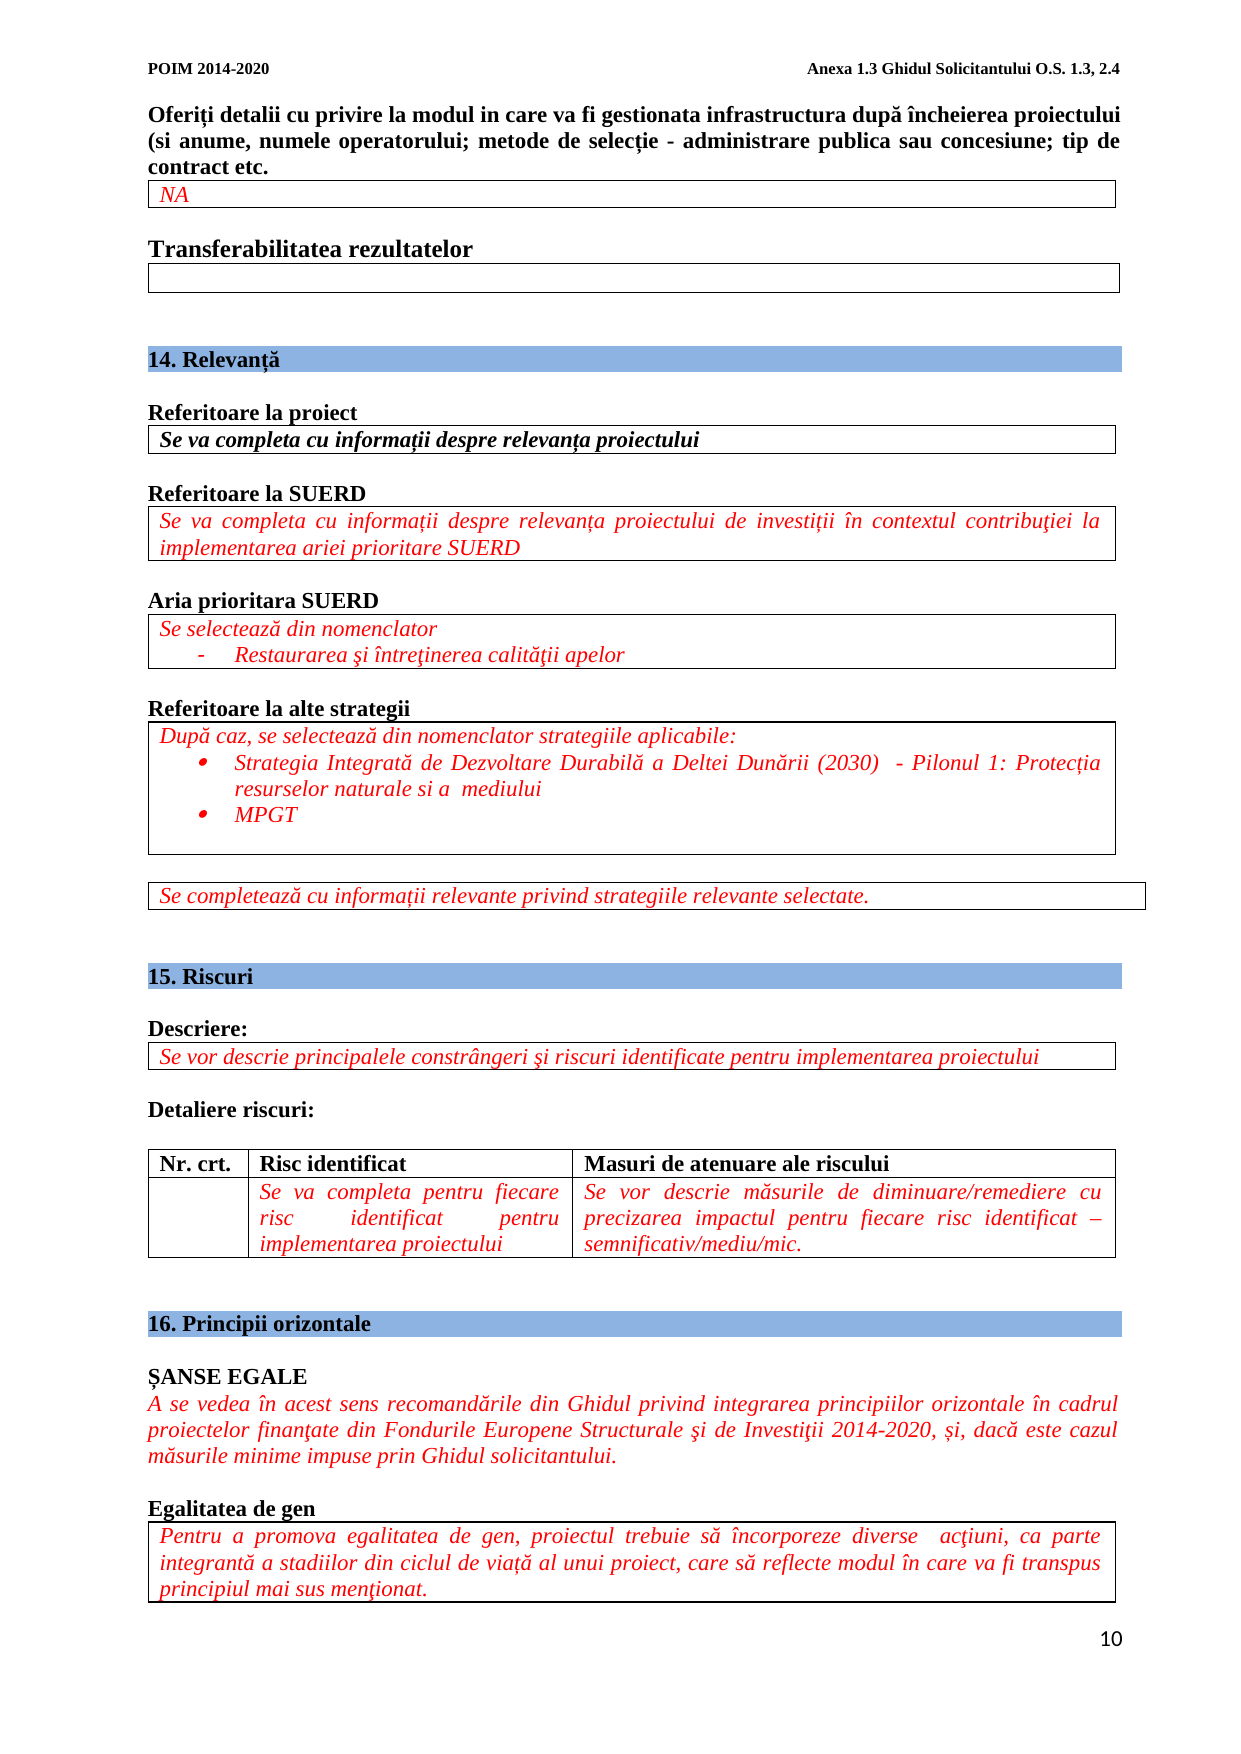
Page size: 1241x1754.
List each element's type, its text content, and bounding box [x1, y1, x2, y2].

text Referitoare la alte strategii [148, 695, 1122, 721]
table_header Se va completa cu informații despre relevanța proiectului [149, 426, 1115, 452]
text Egalitatea de gen [148, 1495, 1122, 1521]
table_header Masuri de atenuare ale riscului [573, 1150, 1115, 1177]
table_cell [149, 1178, 248, 1257]
table_cell Se va completa pentru fiecare risc identificat pentru implementarea proiectului [249, 1178, 572, 1257]
text Referitoare la proiect [148, 399, 1122, 425]
table_header După caz, se selectează din nomenclator strategiile aplicabile: Strategia Integrată de Dezvoltare Durabilă a Deltei Dunării (2030) - Pilonul 1: Protecția resurselor naturale si a mediului MPGT [149, 723, 1115, 854]
table_header Se selectează din nomenclator Restaurarea şi întreţinerea calităţii apelor [149, 615, 1115, 668]
table_header Se completează cu informații relevante privind strategiile relevante selectate. [149, 883, 1145, 909]
table_header Se vor descrie principalele constrângeri şi riscuri identificate pentru implementarea proiectului [149, 1043, 1115, 1069]
subtitle 16. Principii orizontale [148, 1311, 1122, 1337]
table_header [149, 264, 1119, 292]
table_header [149, 1523, 1115, 1601]
text Transferabilitatea rezultatelor [148, 234, 1122, 263]
table_cell Se vor descrie măsurile de diminuare/remediere cu precizarea impactul pentru fiecare risc identificat – semnificativ/mediu/mic. [573, 1178, 1115, 1257]
table_header NA [149, 181, 1115, 207]
text Aria prioritara SUERD [148, 587, 1122, 614]
subtitle 15. Riscuri [148, 963, 1122, 989]
text Detaliere riscuri: [148, 1097, 1122, 1123]
table_header Risc identificat [249, 1150, 572, 1177]
table_header Se va completa cu informații despre relevanța proiectului de investiții în contextul contribuţiei la implementarea ariei prioritare SUERD [149, 507, 1115, 560]
text Referitoare la SUERD [148, 480, 1122, 506]
text Descriere: [148, 1015, 1122, 1042]
text A se vedea în acest sens recomandările din Ghidul privind integrarea principiilor orizontale în cadrul proiectelor finanţate din Fondurile Europene Structurale şi de Investiţii 2014-2020, și, dacă este cazul măsurile minime impuse prin Ghidul solicitantului. [148, 1389, 1122, 1469]
table_header Nr. crt. [149, 1150, 248, 1177]
text ȘANSE EGALE [148, 1363, 1122, 1389]
text Oferiți detalii cu privire la modul in care va fi gestionata infrastructura după încheierea proiectului (si anume, numele operatorului; metode de selecție - administrare publica sau concesiune; tip de contract etc. [148, 101, 1122, 180]
subtitle 14. Relevanță [148, 346, 1122, 372]
